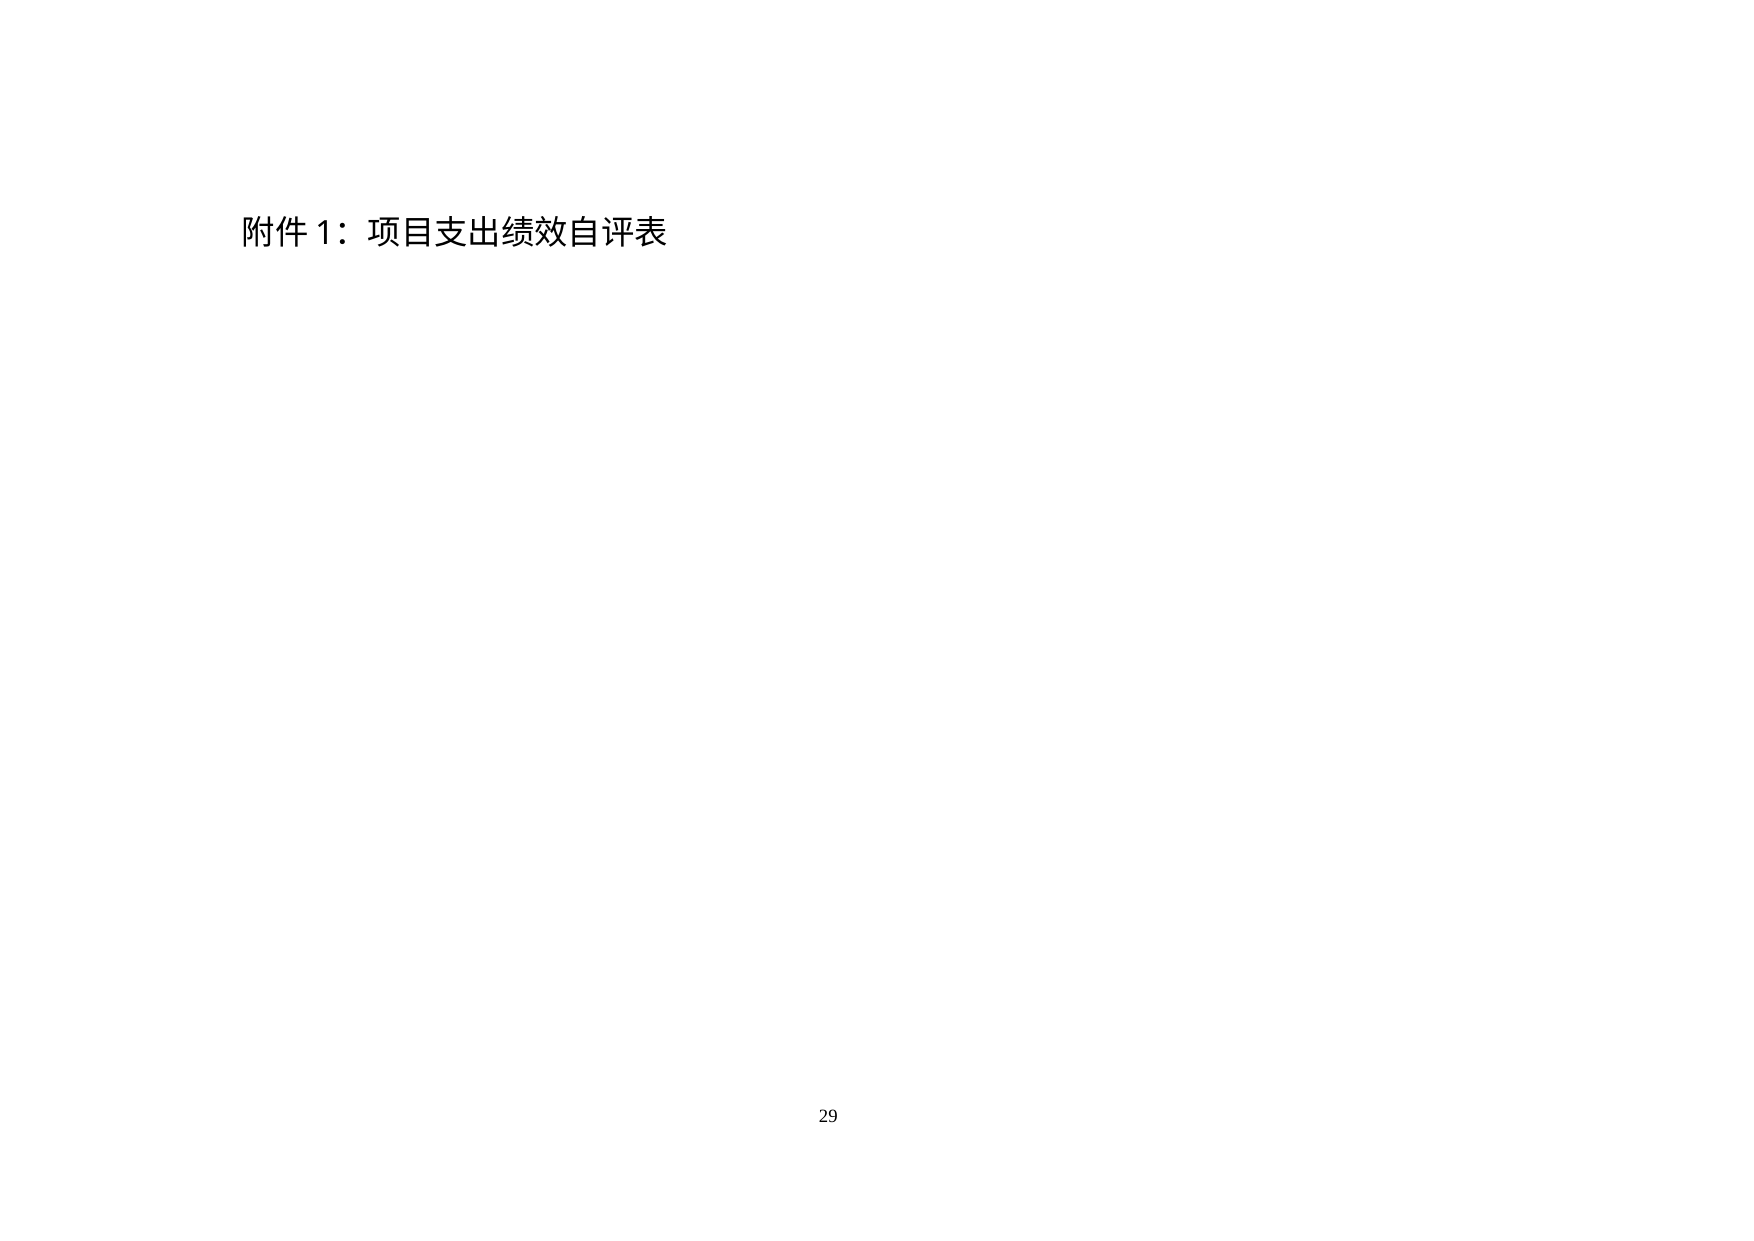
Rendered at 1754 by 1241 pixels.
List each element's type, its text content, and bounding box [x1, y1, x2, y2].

subtitle 附件1：项目支出绩效自评表 [150, 198, 1604, 263]
